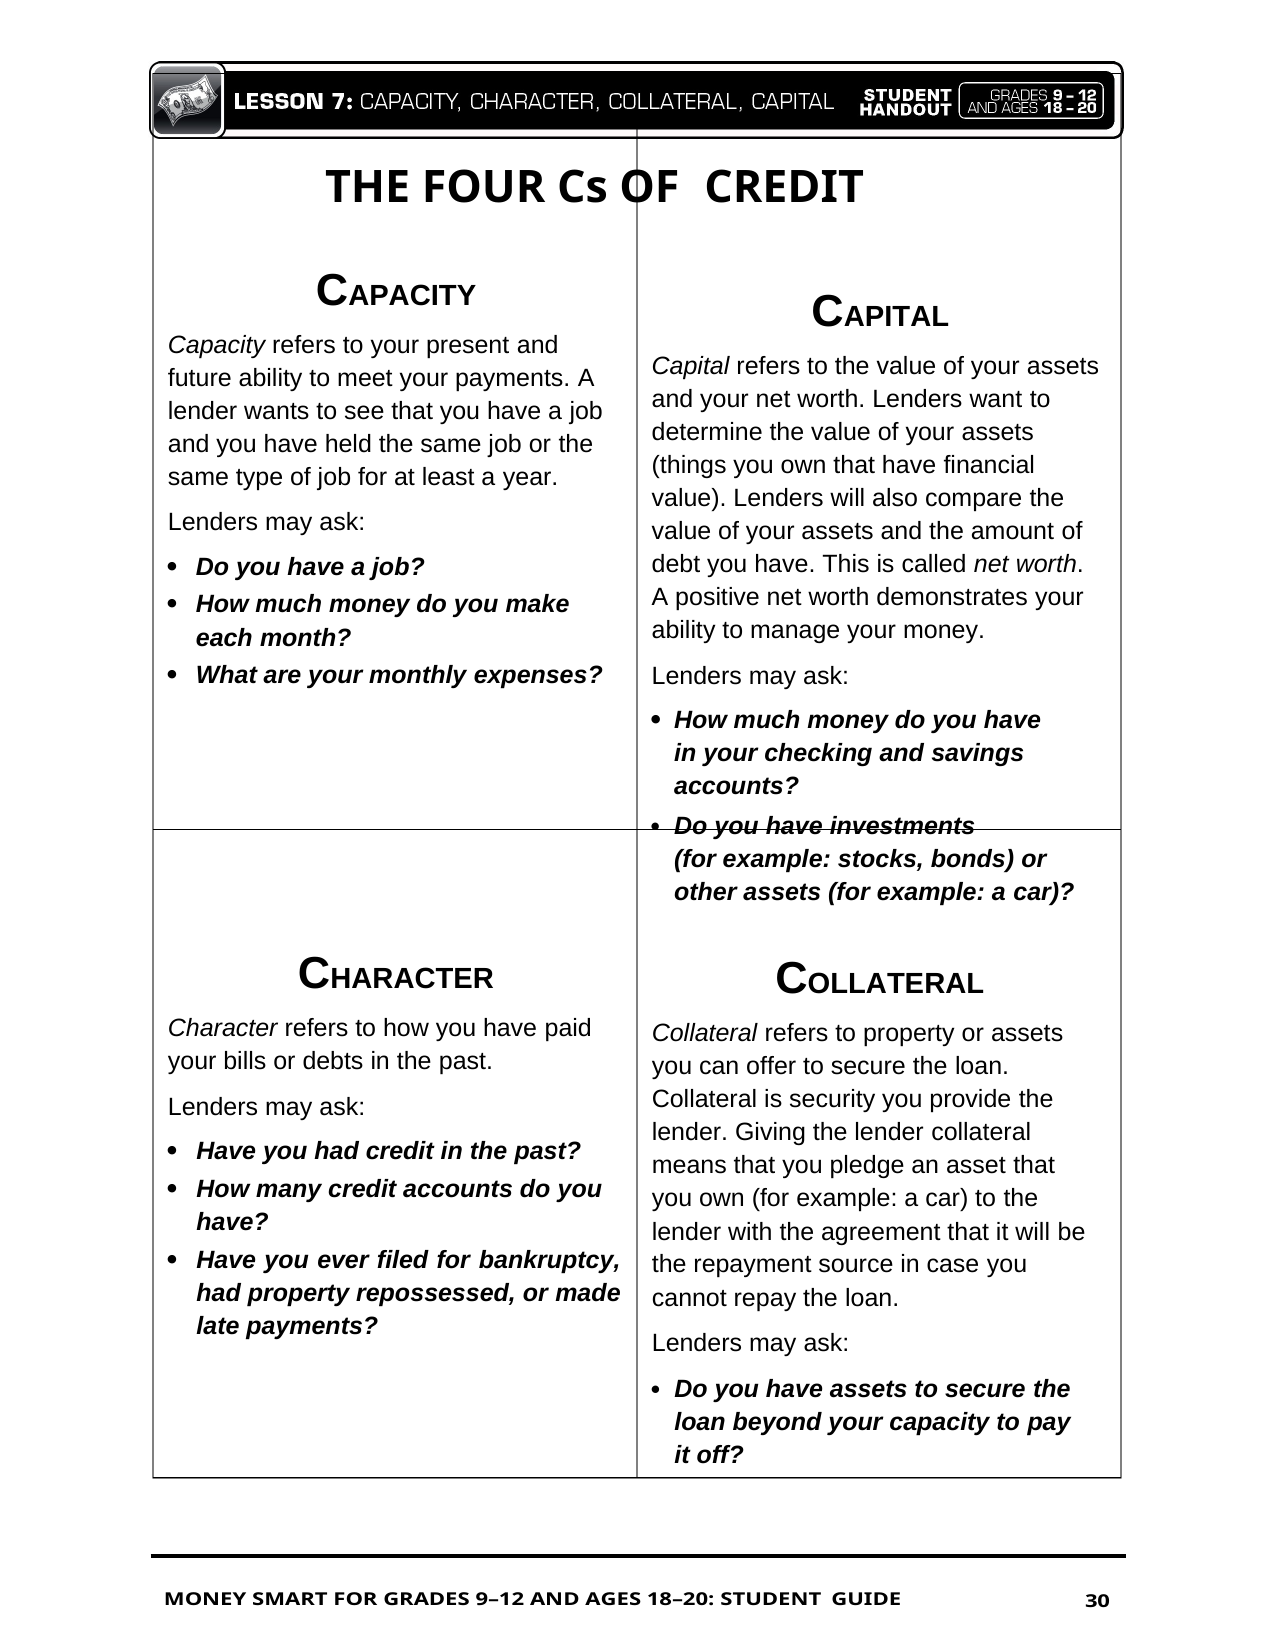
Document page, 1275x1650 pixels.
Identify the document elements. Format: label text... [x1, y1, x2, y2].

list How much money do you have in your checking and savings accounts? [651, 705, 1041, 800]
text Collateral is security you provide the lender. Giving the lender collateral means that you pledge an asset that you own (for example: a car) to the lender with the agreement that it will be the repayment source in case you cannot repay the loan. [652, 1084, 1092, 1311]
text COLLATERAL [775, 951, 1092, 1003]
text Lenders may ask: [168, 1092, 620, 1120]
text Lenders may ask: [652, 1328, 1092, 1357]
picture [137, 0, 1141, 1634]
list Have you ever filed for bankruptcy, had property repossessed, or made late payments? [168, 1245, 620, 1339]
subtitle THE FOUR Cs OF CREDIT [325, 154, 1152, 214]
text (for example: stocks, bonds) or other assets (for example: a car)? [674, 844, 1099, 906]
text Capacity refers to your present and future ability to meet your payments. A lender wants to see that you have a job and you have held the same job or the same type of job for at least a year. [168, 330, 603, 491]
list Do you have assets to secure the loan beyond your capacity to pay it off? [652, 1374, 1070, 1469]
text Character refers to how you have paid your bills or debts in the past. [168, 1013, 620, 1074]
text Lenders may ask: [168, 507, 603, 536]
text Capital refers to the value of your assets and your net worth. Lenders want to determine the value of your assets (things you own that have financial value). Lenders will also compare the value of your assets and the amount of debt you have. This is called net worth. A positive net worth demonstrates your ability to manage your money. [651, 351, 1099, 644]
list Do you have a job? [168, 552, 603, 581]
text Collateral refers to property or assets you can offer to secure the loan. [652, 1018, 1092, 1079]
list How many credit accounts do you have? [168, 1174, 602, 1236]
subtitle CAPACITY [316, 263, 603, 315]
text CAPITAL [609, 284, 1151, 336]
text MONEY SMART FOR GRADES 9–12 AND AGES 18–20: STUDENT GUIDE 30 [163, 1587, 1152, 1612]
list Have you had credit in the past? [168, 1136, 602, 1165]
list What are your monthly expenses? [168, 660, 603, 689]
list Do you have investments [651, 811, 1152, 839]
text CHARACTER [298, 946, 620, 998]
list How much money do you make each month? [168, 589, 570, 651]
text Lenders may ask: [651, 661, 1099, 689]
